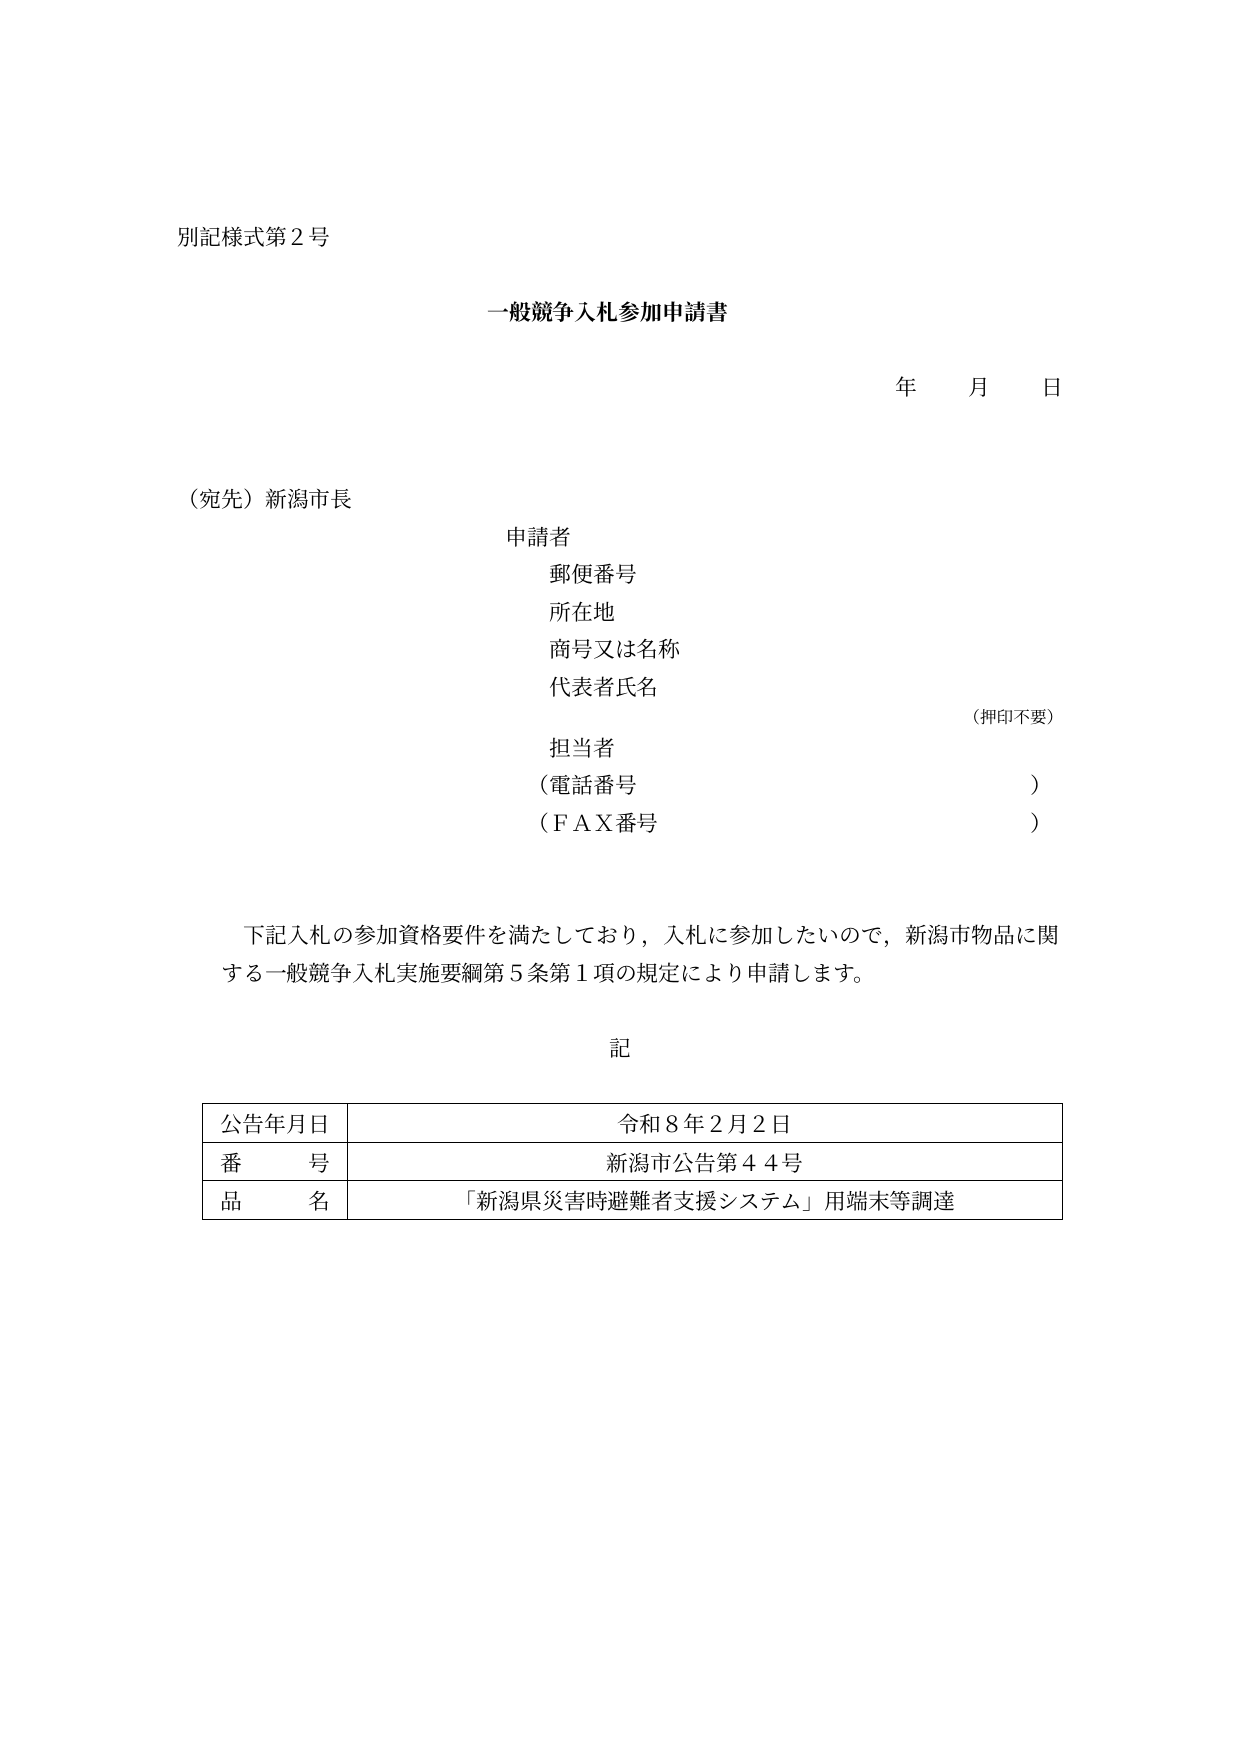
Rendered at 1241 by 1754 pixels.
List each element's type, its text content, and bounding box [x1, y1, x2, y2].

text 下記入札の参加資格要件を満たしており，入札に参加したいので，新潟市物品に関する一般競争入札実施要綱第５条第１項の規定により申請します。 [177, 916, 1063, 991]
text 別記様式第２号 [177, 217, 1063, 254]
table_cell 新潟市公告第４４号 [348, 1143, 1062, 1180]
table_cell 「新潟県災害時避難者支援システム」用端末等調達 [348, 1181, 1062, 1219]
subtitle 記 [177, 1028, 1063, 1066]
text （ＦＡＸ番号 ） [177, 803, 1059, 841]
text 一般競争入札参加申請書 [387, 292, 1063, 329]
text （宛先）新潟市長 [177, 479, 1063, 517]
table_header 令和８年２月２日 [348, 1104, 1062, 1142]
text （電話番号 ） [177, 766, 1063, 803]
text 申請者 [177, 517, 1063, 554]
text 商号又は名称 [177, 629, 1063, 667]
table_header 公告年月日 [203, 1104, 347, 1142]
text 郵便番号 [549, 554, 1063, 592]
text 年 月 日 [387, 367, 1063, 442]
text 代表者氏名 [177, 667, 1077, 704]
table_cell 番 号 [203, 1143, 347, 1180]
text 担当者 [177, 728, 1063, 766]
text （押印不要） [571, 704, 1063, 728]
text 所在地 [177, 592, 1063, 629]
table_cell 品 名 [203, 1181, 347, 1219]
